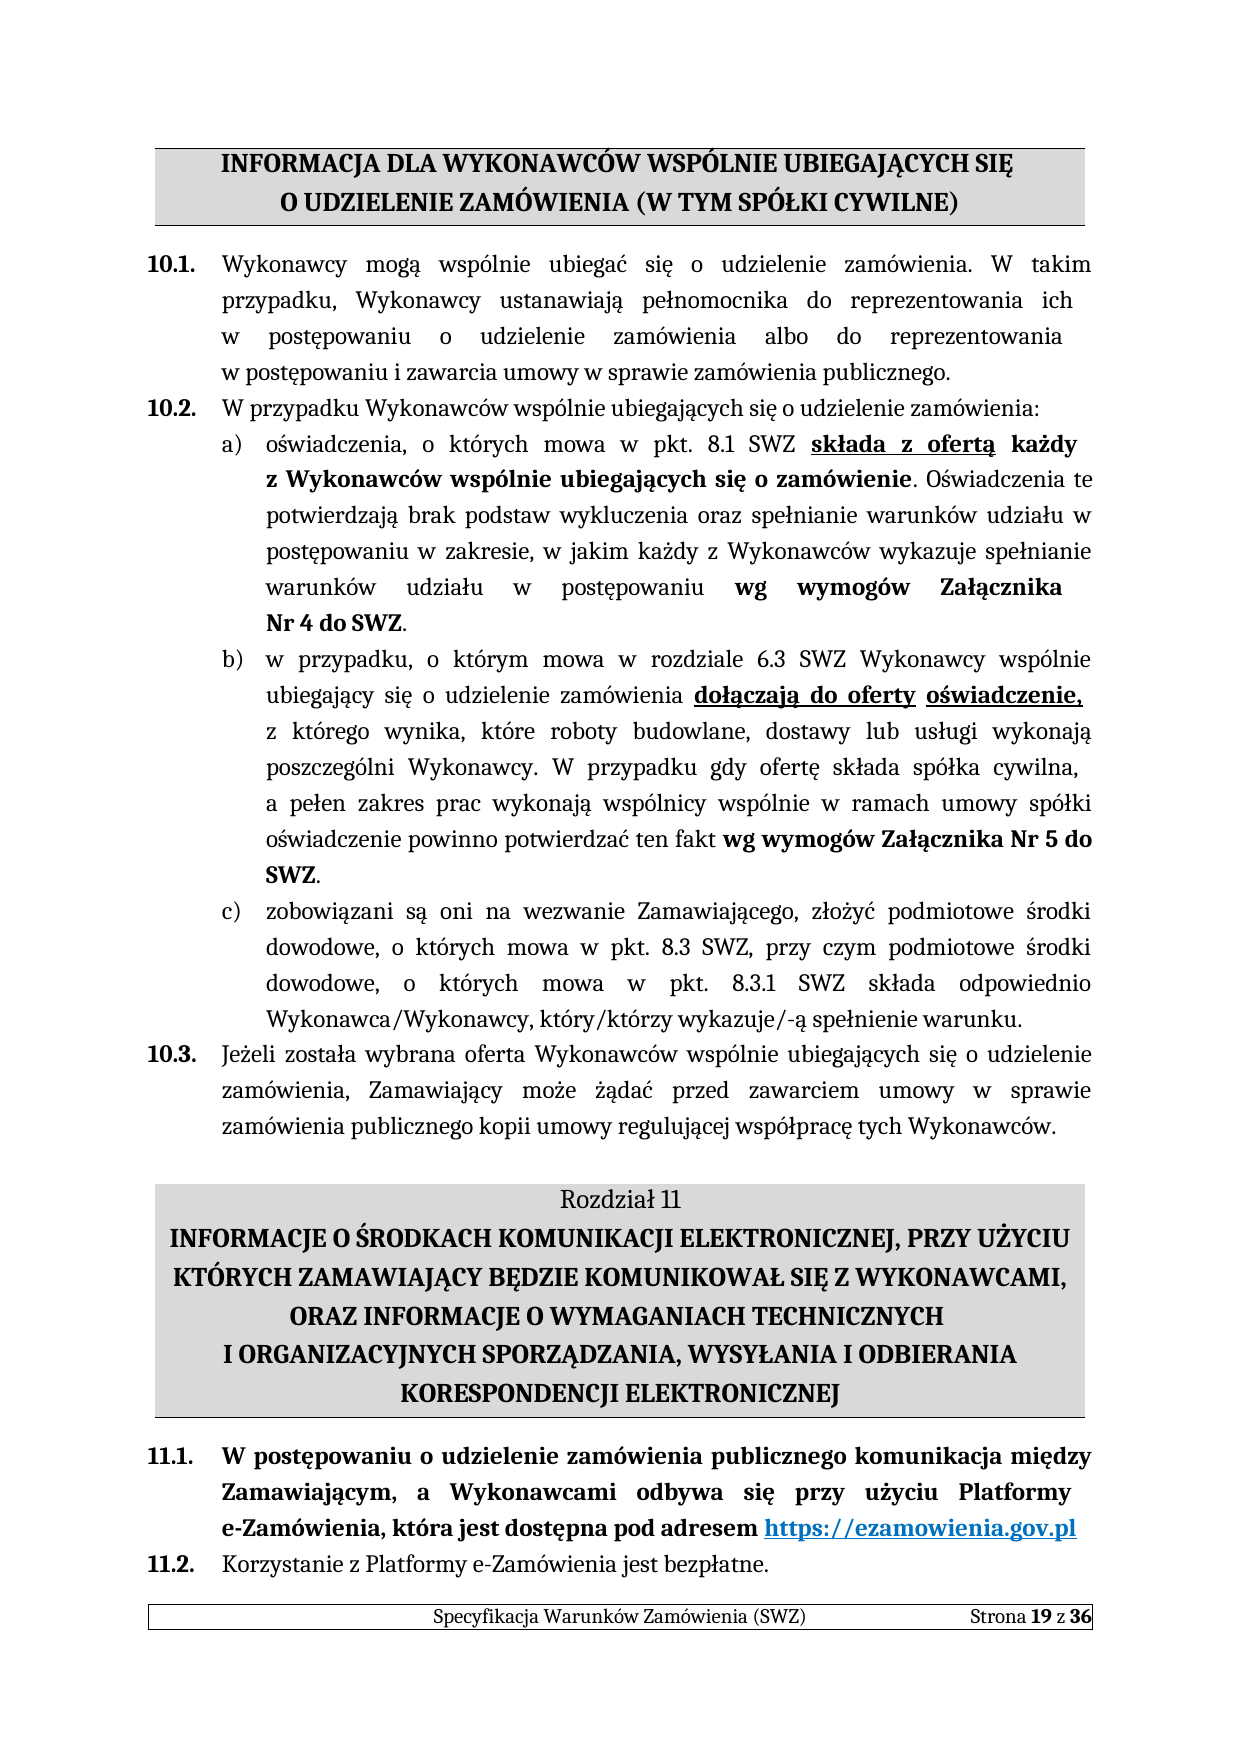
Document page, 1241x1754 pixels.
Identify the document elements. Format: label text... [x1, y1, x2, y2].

list oświadczenia, o których mowa w pkt. 8.1 SWZ składa z ofertą każdy z Wykonawców wspólnie ubiegających się o zamówienie. Oświadczenia te potwierdzają brak podstaw wykluczenia oraz spełnianie warunków udziału w postępowaniu w zakresie, w jakim każdy z Wykonawców wykazuje spełnianie warunków udziału w postępowaniu wg wymogów Załącznika Nr 4 do SWZ. [222, 429, 1092, 638]
list Jeżeli została wybrana oferta Wykonawców wspólnie ubiegających się o udzielenie zamówienia, Zamawiający może żądać przed zawarciem umowy w sprawie zamówienia publicznego kopii umowy regulującej współpracę tych Wykonawców. [148, 1040, 1092, 1141]
list Korzystanie z Platformy e-Zamówienia jest bezpłatne. [148, 1549, 1092, 1578]
list w przypadku, o którym mowa w rozdziale 6.3 SWZ Wykonawcy wspólnie ubiegający się o udzielenie zamówienia dołączają do oferty oświadczenie, z którego wynika, które roboty budowlane, dostawy lub usługi wykonają poszczególni Wykonawcy. W przypadku gdy ofertę składa spółka cywilna, a pełen zakres prac wykonają wspólnicy wspólnie w ramach umowy spółki oświadczenie powinno potwierdzać ten fakt wg wymogów Załącznika Nr 5 do SWZ. [222, 645, 1092, 889]
list W przypadku Wykonawców wspólnie ubiegających się o udzielenie zamówienia: [148, 393, 1092, 422]
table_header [155, 149, 1085, 225]
list Wykonawcy mogą wspólnie ubiegać się o udzielenie zamówienia. W takim przypadku, Wykonawcy ustanawiają pełnomocnika do reprezentowania ich w postępowaniu o udzielenie zamówienia albo do reprezentowania w postępowaniu i zawarcia umowy w sprawie zamówienia publicznego. [148, 250, 1092, 386]
list W postępowaniu o udzielenie zamówienia publicznego komunikacja między Zamawiającym, a Wykonawcami odbywa się przy użyciu Platformy e-Zamówienia, która jest dostępna pod adresem https://ezamowienia.gov.pl [148, 1442, 1092, 1542]
list zobowiązani są oni na wezwanie Zamawiającego, złożyć podmiotowe środki dowodowe, o których mowa w pkt. 8.3 SWZ, przy czym podmiotowe środki dowodowe, o których mowa w pkt. 8.3.1 SWZ składa odpowiednio Wykonawca/Wykonawcy, który/którzy wykazuje/-ą spełnienie warunku. [222, 897, 1092, 1033]
table_header Rozdział 11 INFORMACJE O ŚRODKACH KOMUNIKACJI ELEKTRONICZNEJ, PRZY UŻYCIU KTÓRYCH ZAMAWIAJĄCY BĘDZIE KOMUNIKOWAŁ SIĘ Z WYKONAWCAMI, ORAZ INFORMACJE O WYMAGANIACH TECHNICZNYCH I ORGANIZACYJNYCH SPORZĄDZANIA, WYSYŁANIA I ODBIERANIA KORESPONDENCJI ELEKTRONICZNEJ [155, 1184, 1085, 1417]
